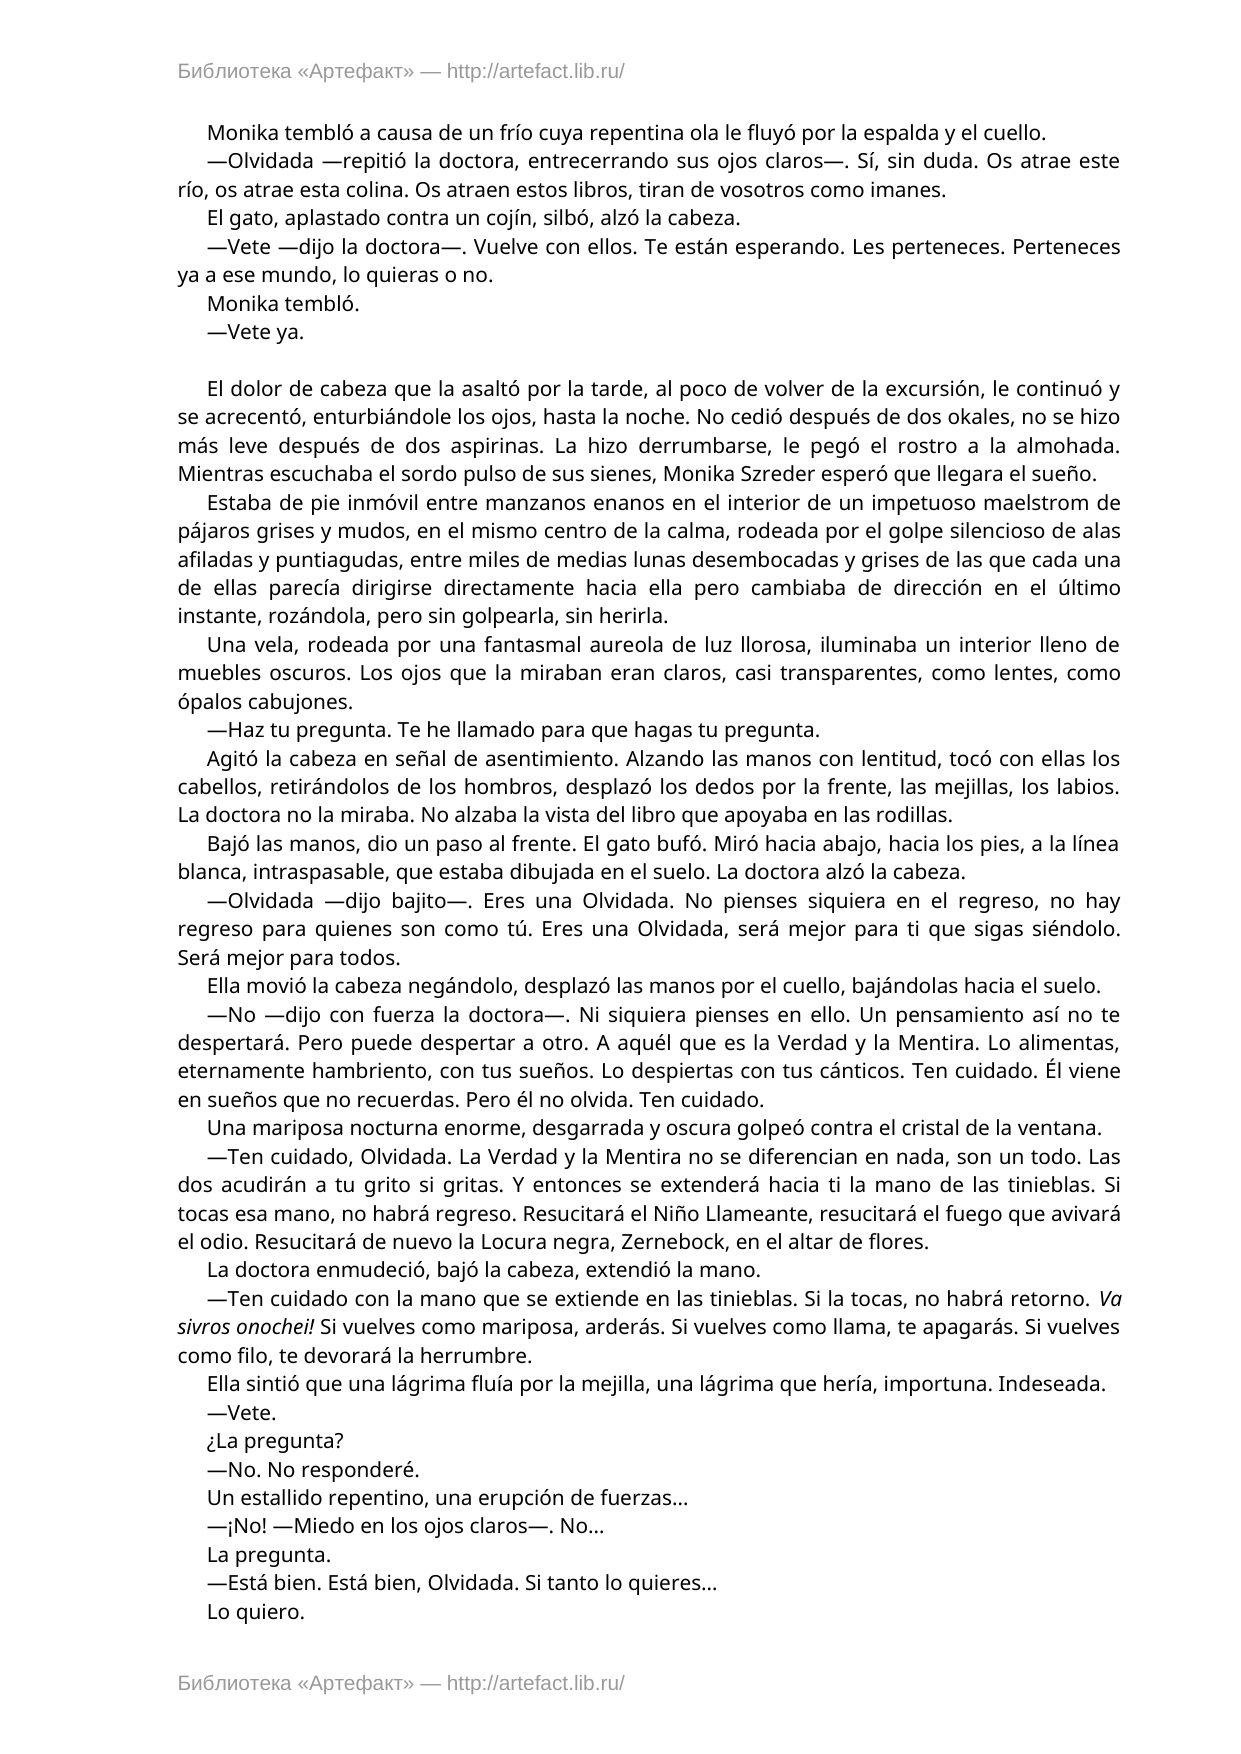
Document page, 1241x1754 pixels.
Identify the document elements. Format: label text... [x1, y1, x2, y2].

text —Olvidada —repitió la doctora, entrecerrando sus ojos claros—. Sí, sin duda. Os atrae este río, os atrae esta colina. Os atraen estos libros, tiran de vosotros como imanes. [177, 147, 1122, 203]
text —¡No! —Miedo en los ojos claros—. No… [177, 1512, 1122, 1540]
text Una mariposa nocturna enorme, desgarrada y oscura golpeó contra el cristal de la ventana. [177, 1113, 1122, 1142]
text —Ten cuidado con la mano que se extiende en las tinieblas. Si la tocas, no habrá retorno. Va sivros onochei! Si vuelves como mariposa, arderás. Si vuelves como llama, te apagarás. Si vuelves como filo, te devorará la herrumbre. [177, 1284, 1122, 1369]
text Bajó las manos, dio un paso al frente. El gato bufó. Miró hacia abajo, hacia los pies, a la línea blanca, intraspasable, que estaba dibujada en el suelo. La doctora alzó la cabeza. [177, 829, 1122, 886]
text La pregunta. [177, 1540, 1122, 1568]
text Ella sintió que una lágrima fluía por la mejilla, una lágrima que hería, importuna. Indeseada. [177, 1369, 1122, 1398]
text ¿La pregunta? [177, 1426, 1122, 1455]
text —No. No responderé. [177, 1455, 1122, 1483]
text —Vete ya. [177, 317, 1122, 346]
text La doctora enmudeció, bajó la cabeza, extendió la mano. [177, 1256, 1122, 1284]
text —Olvidada —dijo bajito—. Eres una Olvidada. No pienses siquiera en el regreso, no hay regreso para quienes son como tú. Eres una Olvidada, será mejor para ti que sigas siéndolo. Será mejor para todos. [177, 886, 1122, 971]
text Monika tembló a causa de un frío cuya repentina ola le fluyó por la espalda y el cuello. [177, 118, 1122, 147]
text Estaba de pie inmóvil entre manzanos enanos en el interior de un impetuoso maelstrom de pájaros grises y mudos, en el mismo centro de la calma, rodeada por el golpe silencioso de alas afiladas y puntiagudas, entre miles de medias lunas desembocadas y grises de las que cada una de ellas parecía dirigirse directamente hacia ella pero cambiaba de dirección en el último instante, rozándola, pero sin golpearla, sin herirla. [177, 488, 1122, 630]
text —Haz tu pregunta. Te he llamado para que hagas tu pregunta. [177, 715, 1122, 744]
text Ella movió la cabeza negándolo, desplazó las manos por el cuello, bajándolas hacia el suelo. [177, 971, 1122, 1000]
text El dolor de cabeza que la asaltó por la tarde, al poco de volver de la excursión, le continuó y se acrecentó, enturbiándole los ojos, hasta la noche. No cedió después de dos okales, no se hizo más leve después de dos aspirinas. La hizo derrumbarse, le pegó el rostro a la almohada. Mientras escuchaba el sordo pulso de sus sienes, Monika Szreder esperó que llegara el sueño. [177, 374, 1122, 488]
text —Ten cuidado, Olvidada. La Verdad y la Mentira no se diferencian en nada, son un todo. Las dos acudirán a tu grito si gritas. Y entonces se extenderá hacia ti la mano de las tinieblas. Si tocas esa mano, no habrá regreso. Resucitará el Niño Llameante, resucitará el fuego que avivará el odio. Resucitará de nuevo la Locura negra, Zernebock, en el altar de flores. [177, 1142, 1122, 1256]
text Monika tembló. [177, 289, 1122, 317]
text —Vete. [177, 1398, 1122, 1426]
text Agitó la cabeza en señal de asentimiento. Alzando las manos con lentitud, tocó con ellas los cabellos, retirándolos de los hombros, desplazó los dedos por la frente, las mejillas, los labios. La doctora no la miraba. No alzaba la vista del libro que apoyaba en las rodillas. [177, 744, 1122, 829]
text Una vela, rodeada por una fantasmal aureola de luz llorosa, iluminaba un interior lleno de muebles oscuros. Los ojos que la miraban eran claros, casi transparentes, como lentes, como ópalos cabujones. [177, 630, 1122, 715]
text El gato, aplastado contra un cojín, silbó, alzó la cabeza. [177, 203, 1122, 232]
text Un estallido repentino, una erupción de fuerzas… [177, 1483, 1122, 1512]
text —Vete —dijo la doctora—. Vuelve con ellos. Te están esperando. Les perteneces. Perteneces ya a ese mundo, lo quieras o no. [177, 232, 1122, 289]
text —No —dijo con fuerza la doctora—. Ni siquiera pienses en ello. Un pensamiento así no te despertará. Pero puede despertar a otro. A aquél que es la Verdad y la Mentira. Lo alimentas, eternamente hambriento, con tus sueños. Lo despiertas con tus cánticos. Ten cuidado. Él viene en sueños que no recuerdas. Pero él no olvida. Ten cuidado. [177, 1000, 1122, 1113]
text —Está bien. Está bien, Olvidada. Si tanto lo quieres… [177, 1568, 1122, 1597]
text Lo quiero. [177, 1597, 1122, 1625]
